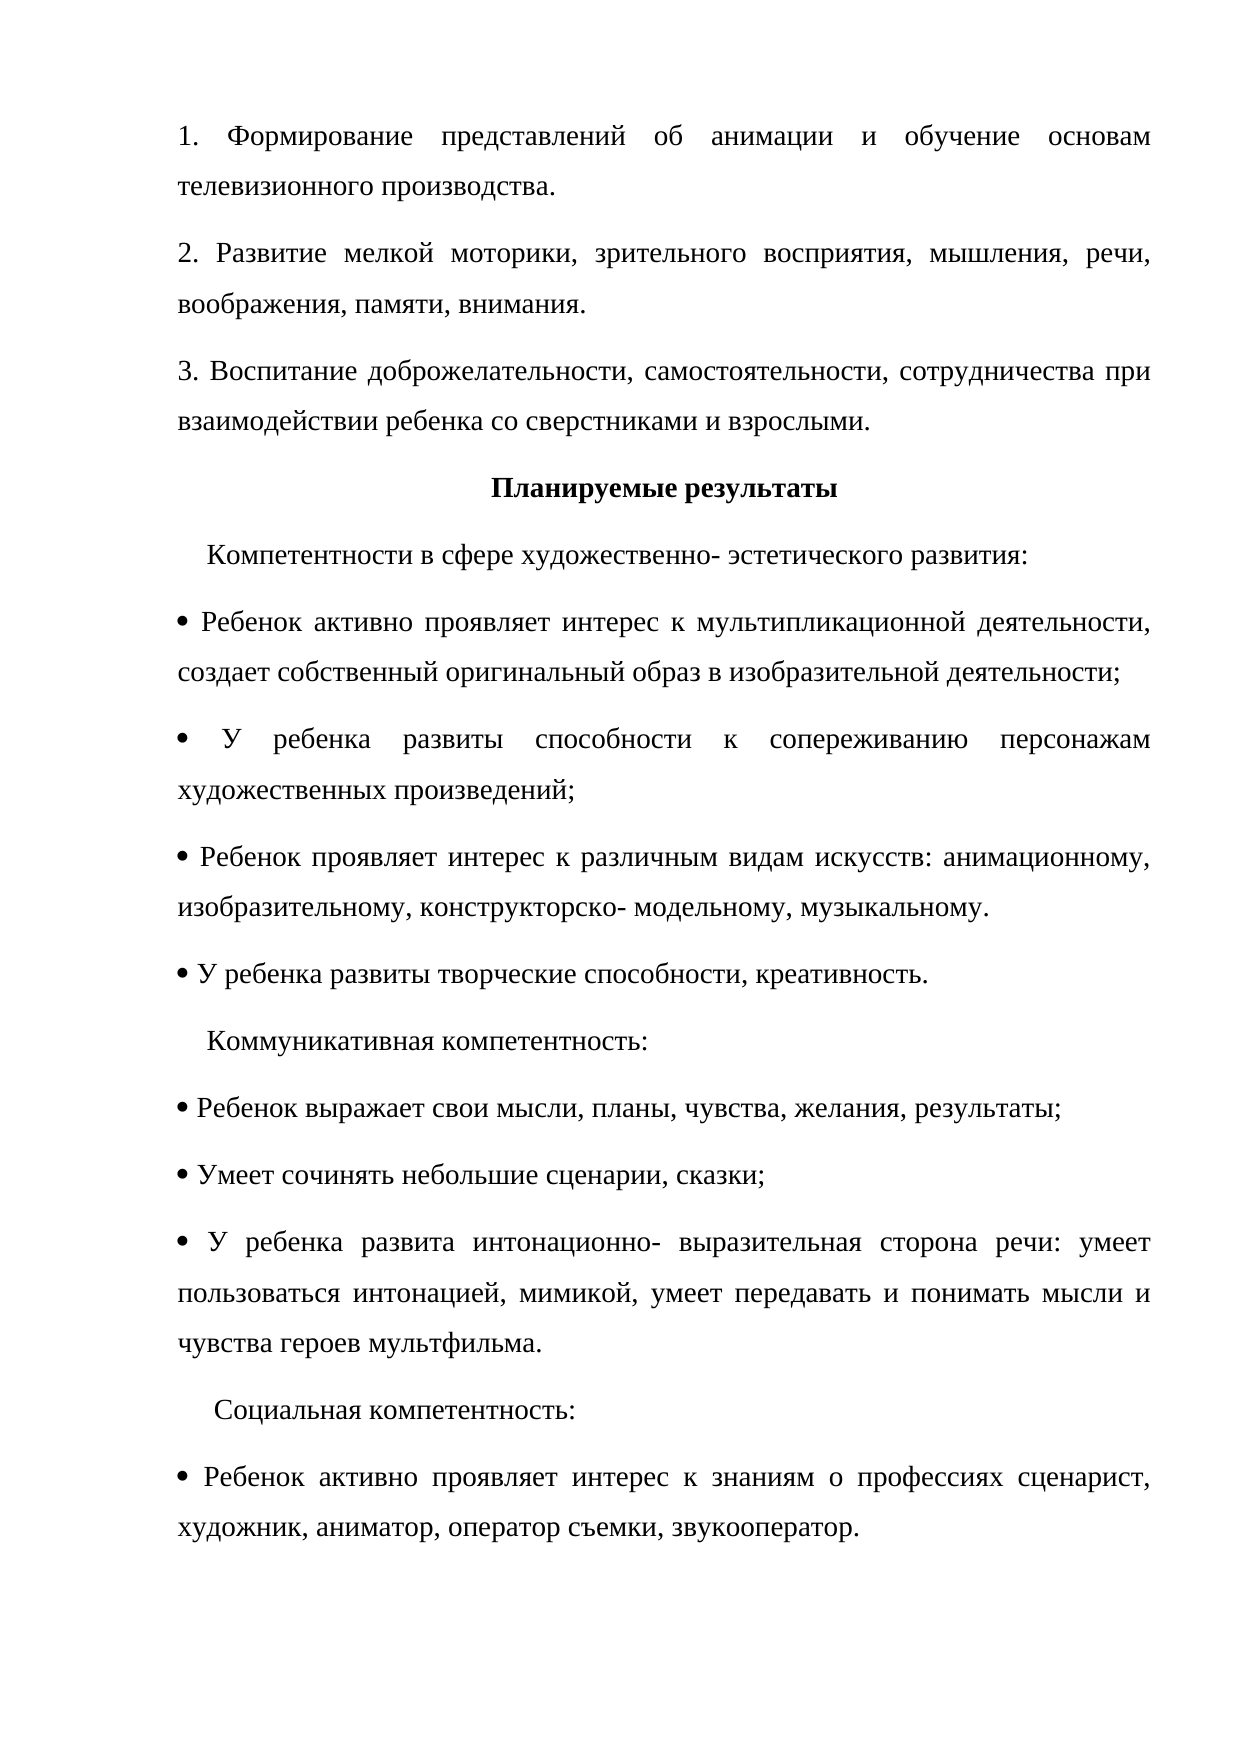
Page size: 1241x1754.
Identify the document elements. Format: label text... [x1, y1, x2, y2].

text Ребенок выражает свои мысли, планы, чувства, желания, результаты; [177, 1090, 1152, 1124]
text 1. Формирование представлений об анимации и обучение основам телевизионного производства. [177, 118, 1152, 202]
text Ребенок активно проявляет интерес к мультипликационной деятельности, создает собственный оригинальный образ в изобразительной деятельности; [177, 604, 1152, 688]
text 2. Развитие мелкой моторики, зрительного восприятия, мышления, речи, воображения, памяти, внимания. [177, 235, 1152, 319]
text Социальная компетентность: [177, 1392, 1152, 1426]
text 3. Воспитание доброжелательности, самостоятельности, сотрудничества при взаимодействии ребенка со сверстниками и взрослыми. [177, 353, 1152, 437]
text Умеет сочинять небольшие сценарии, сказки; [177, 1157, 1152, 1191]
text Компетентности в сфере художественно- эстетического развития: [177, 537, 1152, 571]
text У ребенка развита интонационно- выразительная сторона речи: умеет пользоваться интонацией, мимикой, умеет передавать и понимать мысли и чувства героев мультфильма. [177, 1224, 1152, 1359]
text Коммуникативная компетентность: [177, 1023, 1152, 1057]
text У ребенка развиты способности к сопереживанию персонажам художественных произведений; [177, 721, 1152, 805]
text Ребенок активно проявляет интерес к знаниям о профессиях сценарист, художник, аниматор, оператор съемки, звукооператор. [177, 1459, 1152, 1543]
text У ребенка развиты творческие способности, креативность. [177, 956, 1152, 990]
text Планируемые результаты [177, 470, 1152, 503]
text Ребенок проявляет интерес к различным видам искусств: анимационному, изобразительному, конструкторско- модельному, музыкальному. [177, 839, 1152, 923]
